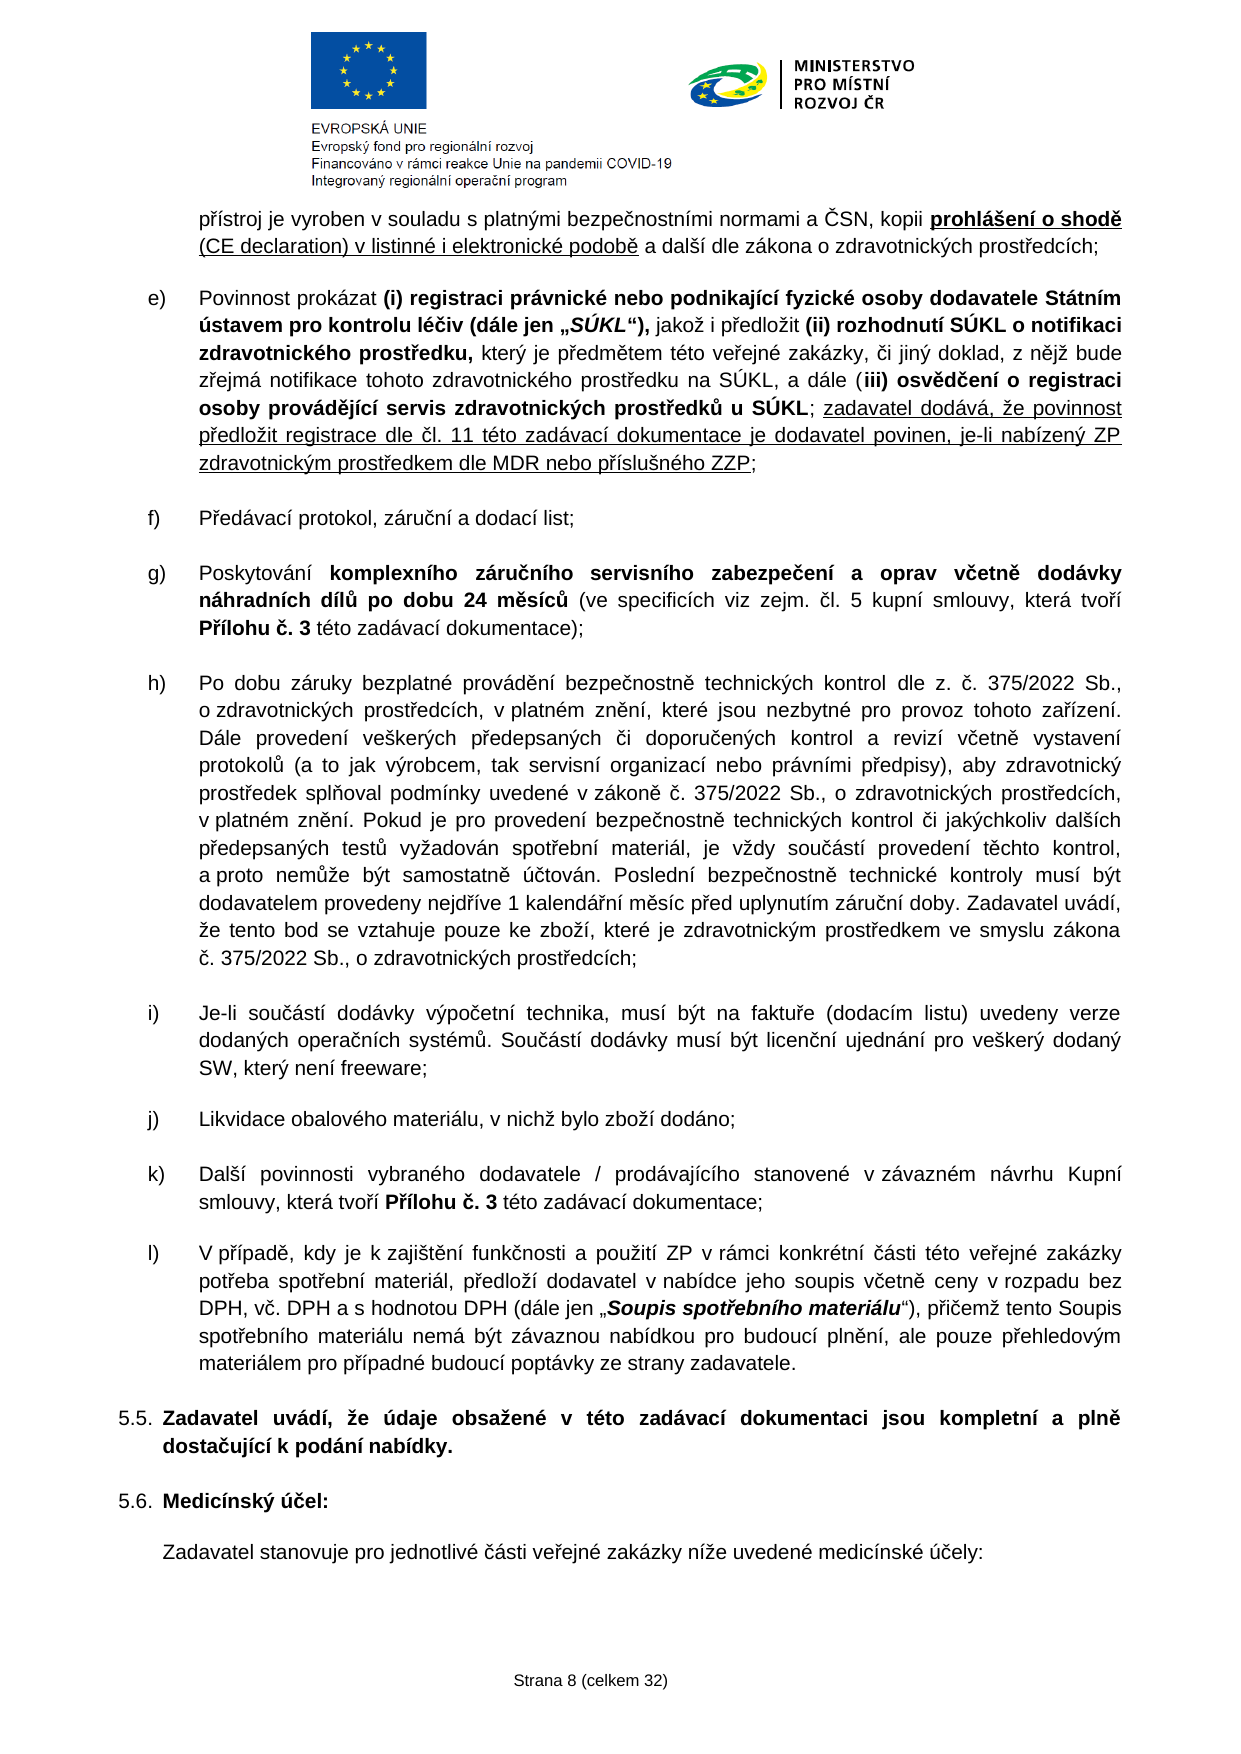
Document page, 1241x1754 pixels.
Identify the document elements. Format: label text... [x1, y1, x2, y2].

picture [300, 27, 922, 193]
text Zadavatel stanovuje pro jednotlivé části veřejné zakázky níže uvedené medicínské účely: [162, 1540, 1122, 1564]
list Povinnost prokázat (i) registraci právnické nebo podnikající fyzické osoby dodavatele Státním ústavem pro kontrolu léčiv (dále jen „SÚKL“), jakož i předložit (ii) rozhodnutí SÚKL o notifikaci zdravotnického prostředku, který je předmětem této veřejné zakázky, či jiný doklad, z nějž bude zřejmá notifikace tohoto zdravotnického prostředku na SÚKL, a dále (iii) osvědčení o registraci osoby provádějící servis zdravotnických prostředků u SÚKL; zadavatel dodává, že povinnost předložit registrace dle čl. 11 této zadávací dokumentace je dodavatel povinen, je-li nabízený ZP zdravotnickým prostředkem dle MDR nebo příslušného ZZP; [148, 286, 1122, 475]
list Zadavatel uvádí, že údaje obsažené v této zadávací dokumentaci jsou kompletní a plně dostačující k podání nabídky. [118, 1406, 1122, 1458]
list Poskytování komplexního záručního servisního zabezpečení a oprav včetně dodávky náhradních dílů po dobu 24 měsíců (ve specificích viz zejm. čl. 5 kupní smlouvy, která tvoří Přílohu č. 3 této zadávací dokumentace); [148, 561, 1122, 640]
list Je-li součástí dodávky výpočetní technika, musí být na faktuře (dodacím listu) uvedeny verze dodaných operačních systémů. Součástí dodávky musí být licenční ujednání pro veškerý dodaný SW, který není freeware; [148, 1001, 1122, 1080]
list V případě, kdy je k zajištění funkčnosti a použití ZP v rámci konkrétní části této veřejné zakázky potřeba spotřební materiál, předloží dodavatel v nabídce jeho soupis včetně ceny v rozpadu bez DPH, vč. DPH a s hodnotou DPH (dále jen „Soupis spotřebního materiálu“), přičemž tento Soupis spotřebního materiálu nemá být závaznou nabídkou pro budoucí plnění, ale pouze přehledovým materiálem pro případné budoucí poptávky ze strany zadavatele. [148, 1241, 1122, 1375]
list Předávací protokol, záruční a dodací list; [148, 506, 1122, 530]
list Medicínský účel: [118, 1489, 1122, 1513]
list Likvidace obalového materiálu, v nichž bylo zboží dodáno; [148, 1107, 1122, 1131]
list Další povinnosti vybraného dodavatele / prodávajícího stanovené v závazném návrhu Kupní smlouvy, která tvoří Přílohu č. 3 této zadávací dokumentace; [148, 1162, 1122, 1214]
list Po dobu záruky bezplatné provádění bezpečnostně technických kontrol dle z. č. 375/2022 Sb., o zdravotnických prostředcích, v platném znění, které jsou nezbytné pro provoz tohoto zařízení. Dále provedení veškerých předepsaných či doporučených kontrol a revizí včetně vystavení protokolů (a to jak výrobcem, tak servisní organizací nebo právními předpisy), aby zdravotnický prostředek splňoval podmínky uvedené v zákoně č. 375/2022 Sb., o zdravotnických prostředcích, v platném znění. Pokud je pro provedení bezpečnostně technických kontrol či jakýchkoliv dalších předepsaných testů vyžadován spotřební materiál, je vždy součástí provedení těchto kontrol, a proto nemůže být samostatně účtován. Poslední bezpečnostně technické kontroly musí být dodavatelem provedeny nejdříve 1 kalendářní měsíc před uplynutím záruční doby. Zadavatel uvádí, že tento bod se vztahuje pouze ke zboží, které je zdravotnickým prostředkem ve smyslu zákona č. 375/2022 Sb., o zdravotnických prostředcích; [148, 671, 1122, 970]
